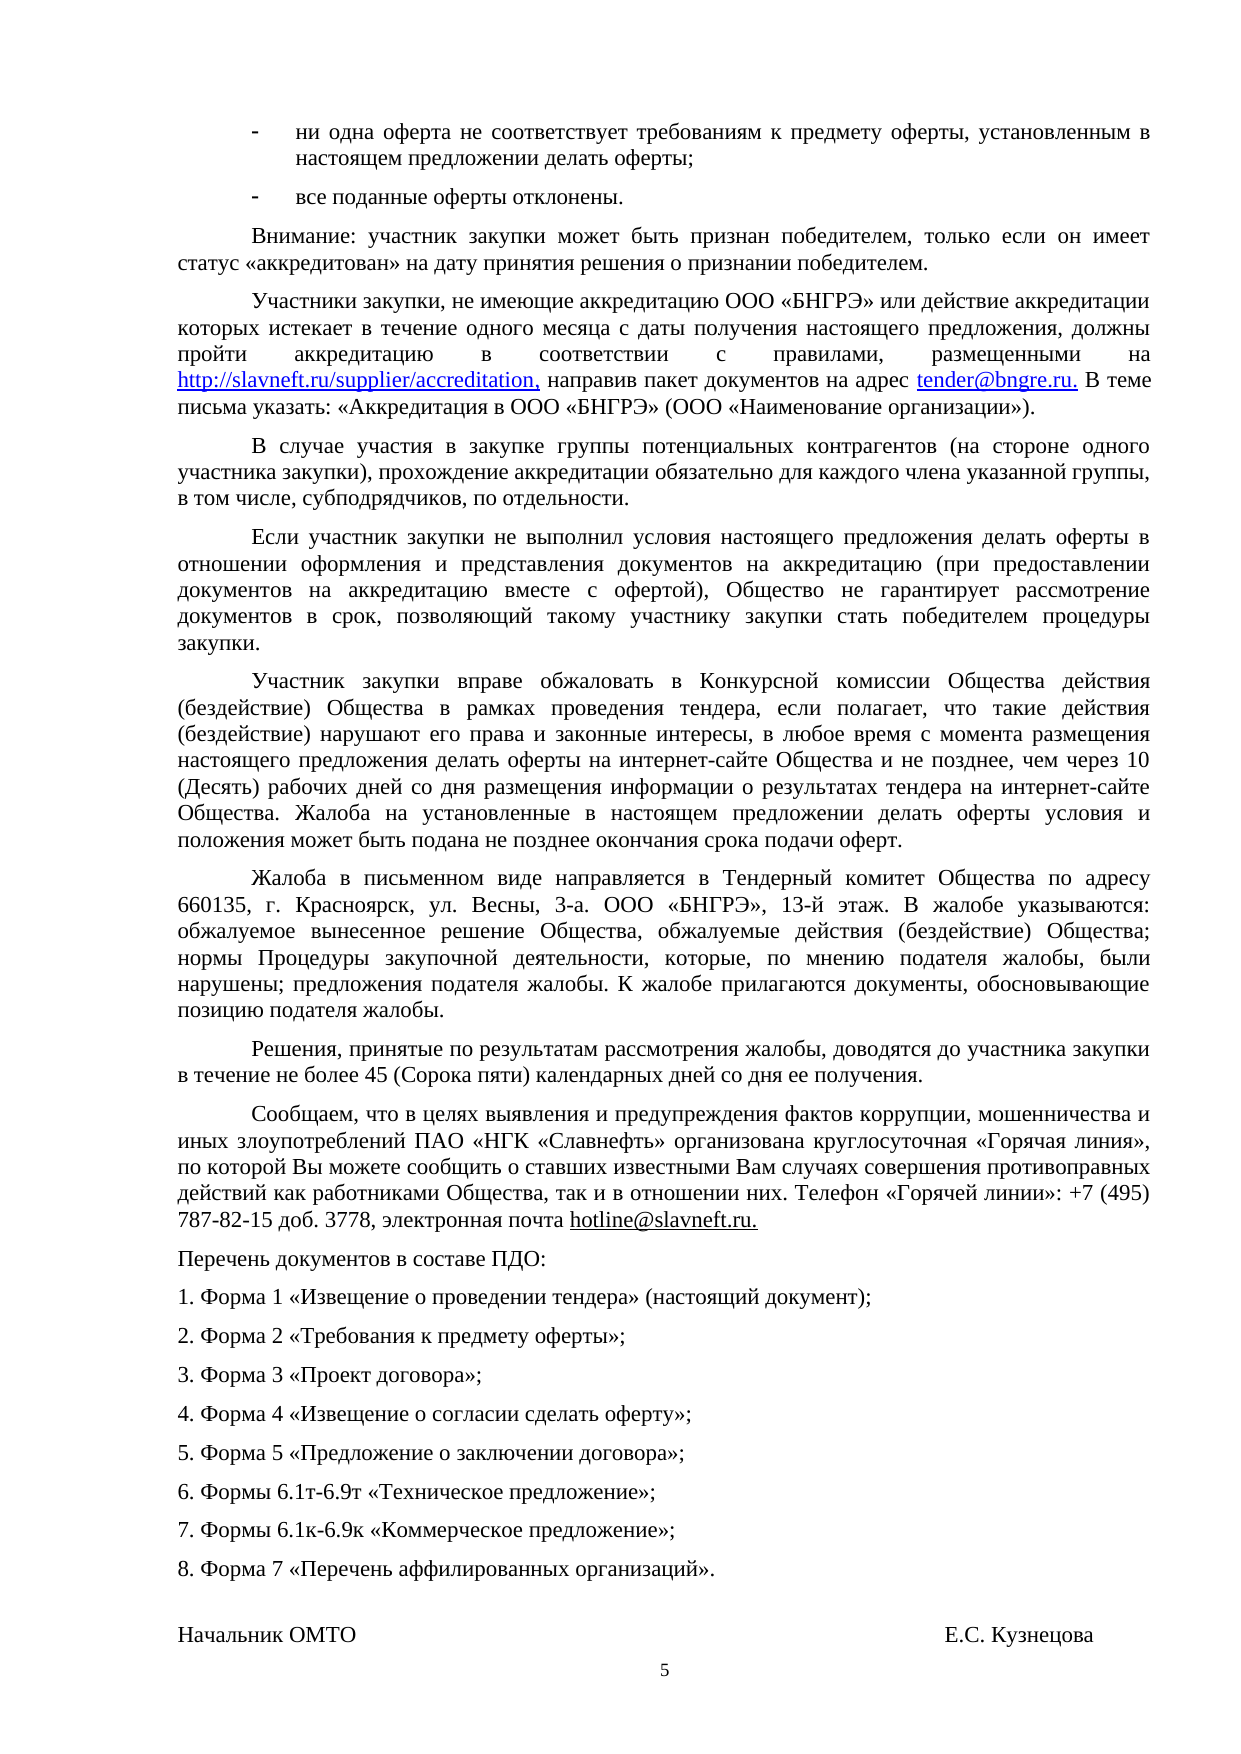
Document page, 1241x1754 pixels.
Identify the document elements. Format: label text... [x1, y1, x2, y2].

text 3. Форма 3 «Проект договора»; [177, 1361, 1152, 1387]
text Внимание: участник закупки может быть признан победителем, только если он имеет статус «аккредитован» на дату принятия решения о признании победителем. [177, 222, 1152, 275]
text 6. Формы 6.1т-6.9т «Техническое предложение»; [177, 1478, 1152, 1504]
text 5. Форма 5 «Предложение о заключении договора»; [177, 1439, 1152, 1465]
text В случае участия в закупке группы потенциальных контрагентов (на стороне одного участника закупки), прохождение аккредитации обязательно для каждого члена указанной группы, в том числе, субподрядчиков, по отдельности. [177, 432, 1152, 511]
text Решения, принятые по результатам рассмотрения жалобы, доводятся до участника закупки в течение не более 45 (Сорока пяти) календарных дней со дня ее получения. [177, 1035, 1152, 1088]
text Жалоба в письменном виде направляется в Тендерный комитет Общества по адресу 660135, г. Красноярск, ул. Весны, 3-а. ООО «БНГРЭ», 13-й этаж. В жалобе указываются: обжалуемое вынесенное решение Общества, обжалуемые действия (бездействие) Общества; нормы Процедуры закупочной деятельности, которые, по мнению подателя жалобы, были нарушены; предложения подателя жалобы. К жалобе прилагаются документы, обосновывающие позицию подателя жалобы. [177, 864, 1152, 1023]
list все поданные оферты отклонены. [251, 183, 1152, 210]
text Если участник закупки не выполнил условия настоящего предложения делать оферты в отношении оформления и представления документов на аккредитацию (при предоставлении документов на аккредитацию вместе с офертой), Общество не гарантирует рассмотрение документов в срок, позволяющий такому участнику закупки стать победителем процедуры закупки. [177, 523, 1152, 655]
list ни одна оферта не соответствует требованиям к предмету оферты, установленным в настоящем предложении делать оферты; [251, 118, 1152, 171]
text 7. Формы 6.1к-6.9к «Коммерческое предложение»; [177, 1517, 1152, 1543]
text Сообщаем, что в целях выявления и предупреждения фактов коррупции, мошенничества и иных злоупотреблений ПАО «НГК «Славнефть» организована круглосуточная «Горячая линия», по которой Вы можете сообщить о ставших известными Вам случаях совершения противоправных действий как работниками Общества, так и в отношении них. Телефон «Горячей линии»: +7 (495) 787-82-15 доб. 3778, электронная почта hotline@slavneft.ru. [177, 1100, 1152, 1232]
text Начальник ОМТО Е.С. Кузнецова [177, 1621, 1152, 1647]
text Участник закупки вправе обжаловать в Конкурсной комиссии Общества действия (бездействие) Общества в рамках проведения тендера, если полагает, что такие действия (бездействие) нарушают его права и законные интересы, в любое время с момента размещения настоящего предложения делать оферты на интернет-сайте Общества и не позднее, чем через 10 (Десять) рабочих дней со дня размещения информации о результатах тендера на интернет-сайте Общества. Жалоба на установленные в настоящем предложении делать оферты условия и положения может быть подана не позднее окончания срока подачи оферт. [177, 667, 1152, 852]
text 8. Форма 7 «Перечень аффилированных организаций». [177, 1555, 1152, 1582]
text Участники закупки, не имеющие аккредитацию ООО «БНГРЭ» или действие аккредитации которых истекает в течение одного месяца с даты получения настоящего предложения, должны пройти аккредитацию в соответствии с правилами, размещенными на http://slavneft.ru/supplier/accreditation, направив пакет документов на адрес tender@bngre.ru. В теме письма указать: «Аккредитация в ООО «БНГРЭ» (ООО «Наименование организации»). [177, 287, 1152, 419]
text 1. Форма 1 «Извещение о проведении тендера» (настоящий документ); [177, 1283, 1152, 1310]
text Перечень документов в составе ПДО: [177, 1244, 1152, 1271]
text 4. Форма 4 «Извещение о согласии сделать оферту»; [177, 1400, 1152, 1426]
text 2. Форма 2 «Требования к предмету оферты»; [177, 1322, 1152, 1349]
